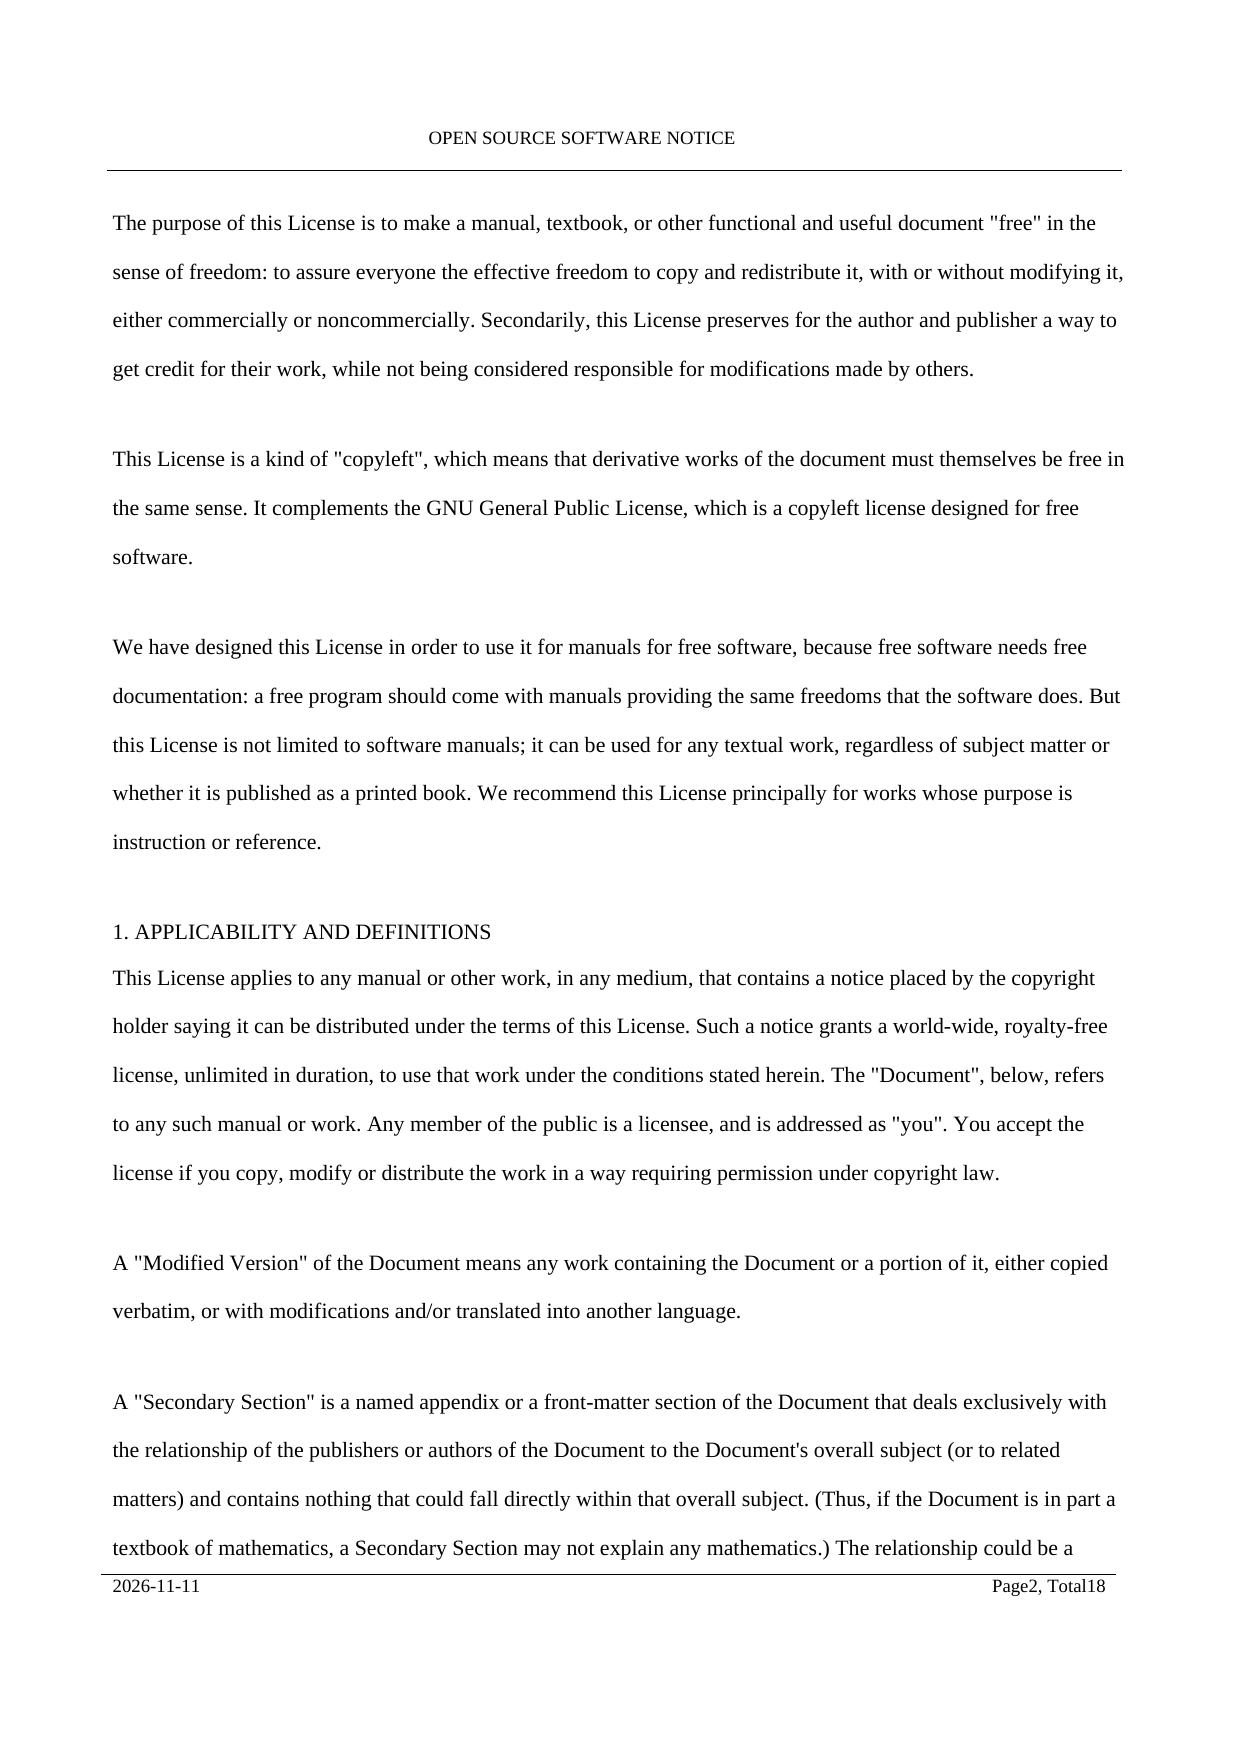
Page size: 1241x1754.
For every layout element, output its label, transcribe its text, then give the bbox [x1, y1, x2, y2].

text A "Modified Version" of the Document means any work containing the Document or a portion of it, either copied verbatim, or with modifications and/or translated into another language. [112, 1246, 1128, 1327]
text We have designed this License in order to use it for manuals for free software, because free software needs free documentation: a free program should come with manuals providing the same freedoms that the software does. But this License is not limited to software manuals; it can be used for any textual work, regardless of subject matter or whether it is published as a printed book. We recommend this License principally for works whose purpose is instruction or reference. [112, 631, 1128, 858]
text This License is a kind of "copyleft", which means that derivative works of the document must themselves be free in the same sense. It complements the GNU General Public License, which is a copyleft license designed for free software. [112, 443, 1128, 573]
text 1. APPLICABILITY AND DEFINITIONS [112, 916, 1128, 948]
text The purpose of this License is to make a manual, textbook, or other functional and useful document "free" in the sense of freedom: to assure everyone the effective freedom to copy and redistribute it, with or without modifying it, either commercially or noncommercially. Secondarily, this License preserves for the author and publisher a way to get credit for their work, while not being considered responsible for modifications made by others. [112, 206, 1128, 385]
text This License applies to any manual or other work, in any medium, that contains a notice placed by the copyright holder saying it can be distributed under the terms of this License. Such a notice grants a world-wide, royalty-free license, unlimited in duration, to use that work under the conditions stated herein. The "Document", below, refers to any such manual or work. Any member of the public is a licensee, and is addressed as "you". You accept the license if you copy, modify or distribute the work in a way requiring permission under copyright law. [112, 961, 1128, 1188]
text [112, 1385, 1128, 1564]
